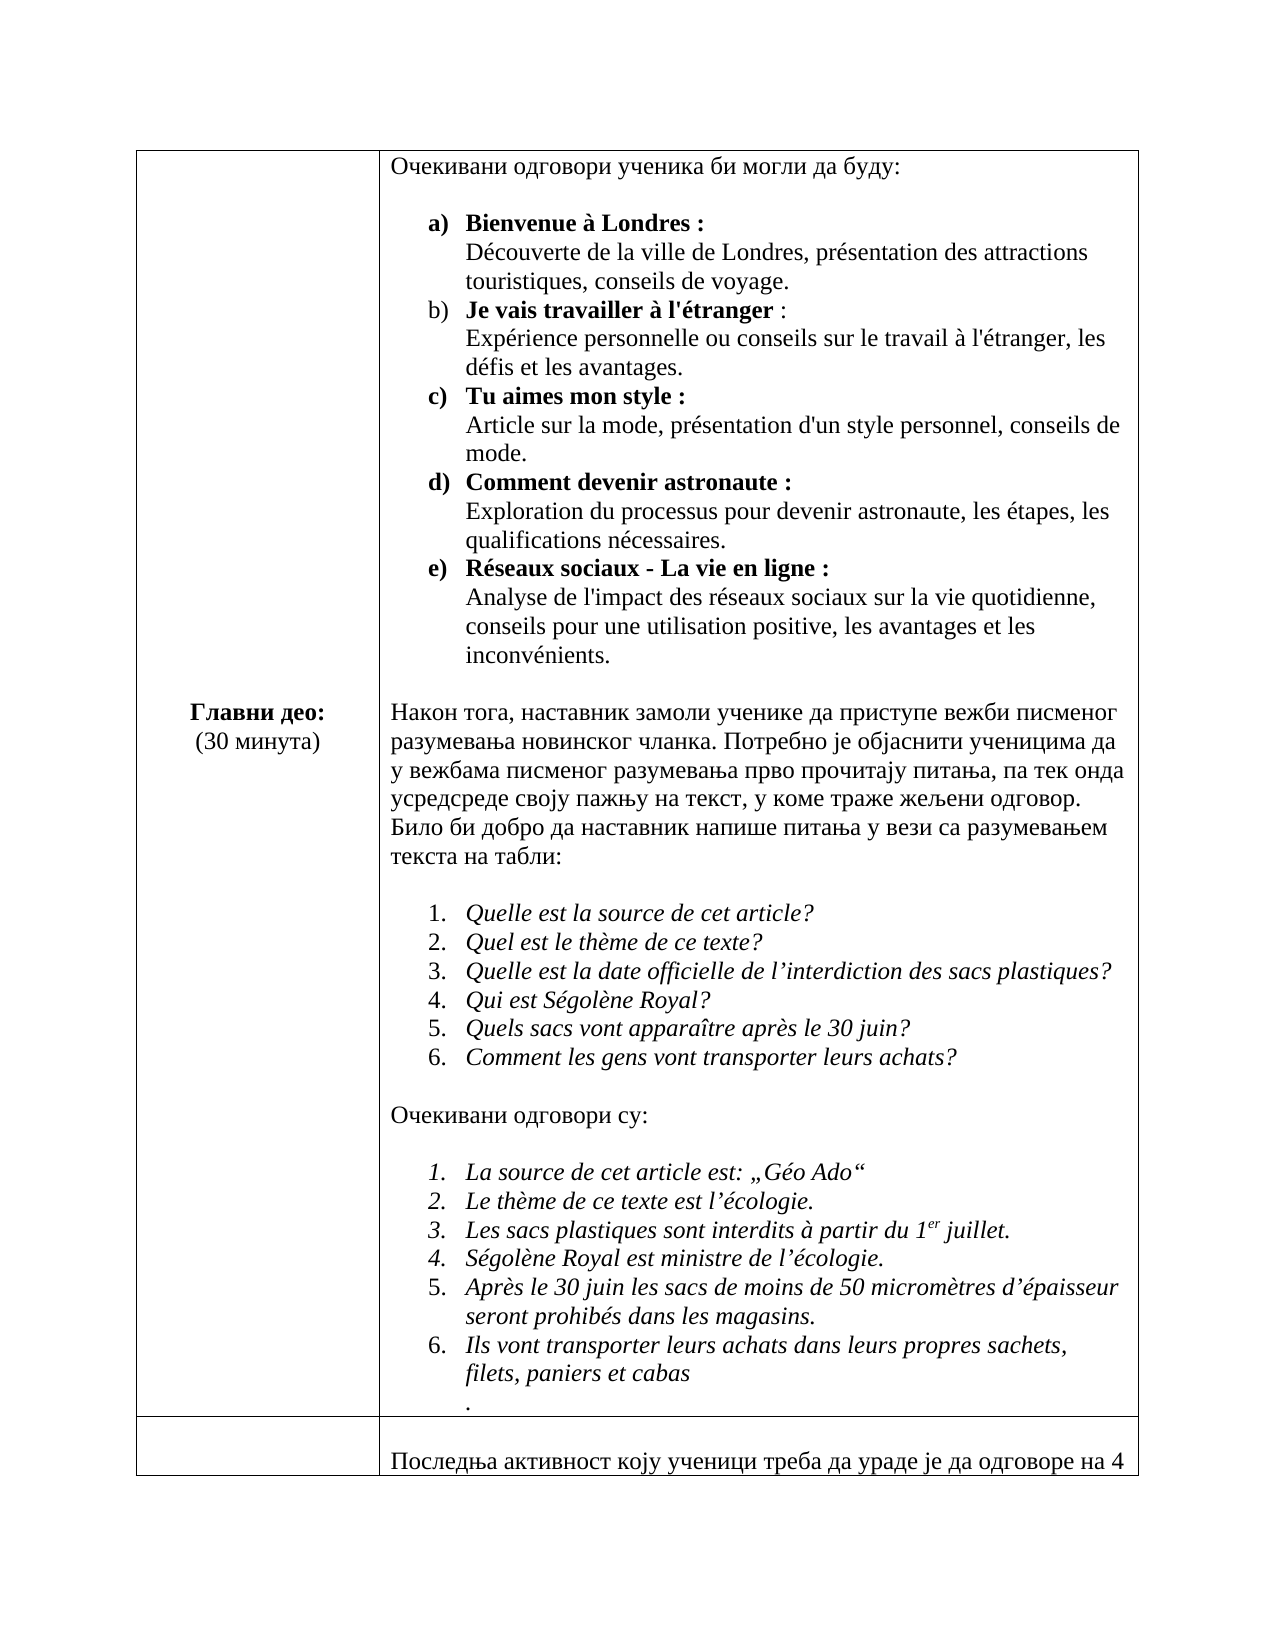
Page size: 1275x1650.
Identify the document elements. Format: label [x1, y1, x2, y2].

table_cell [380, 151, 1138, 1416]
table_cell [380, 1417, 1138, 1474]
table_cell [137, 151, 379, 1416]
table_cell [137, 1417, 379, 1474]
